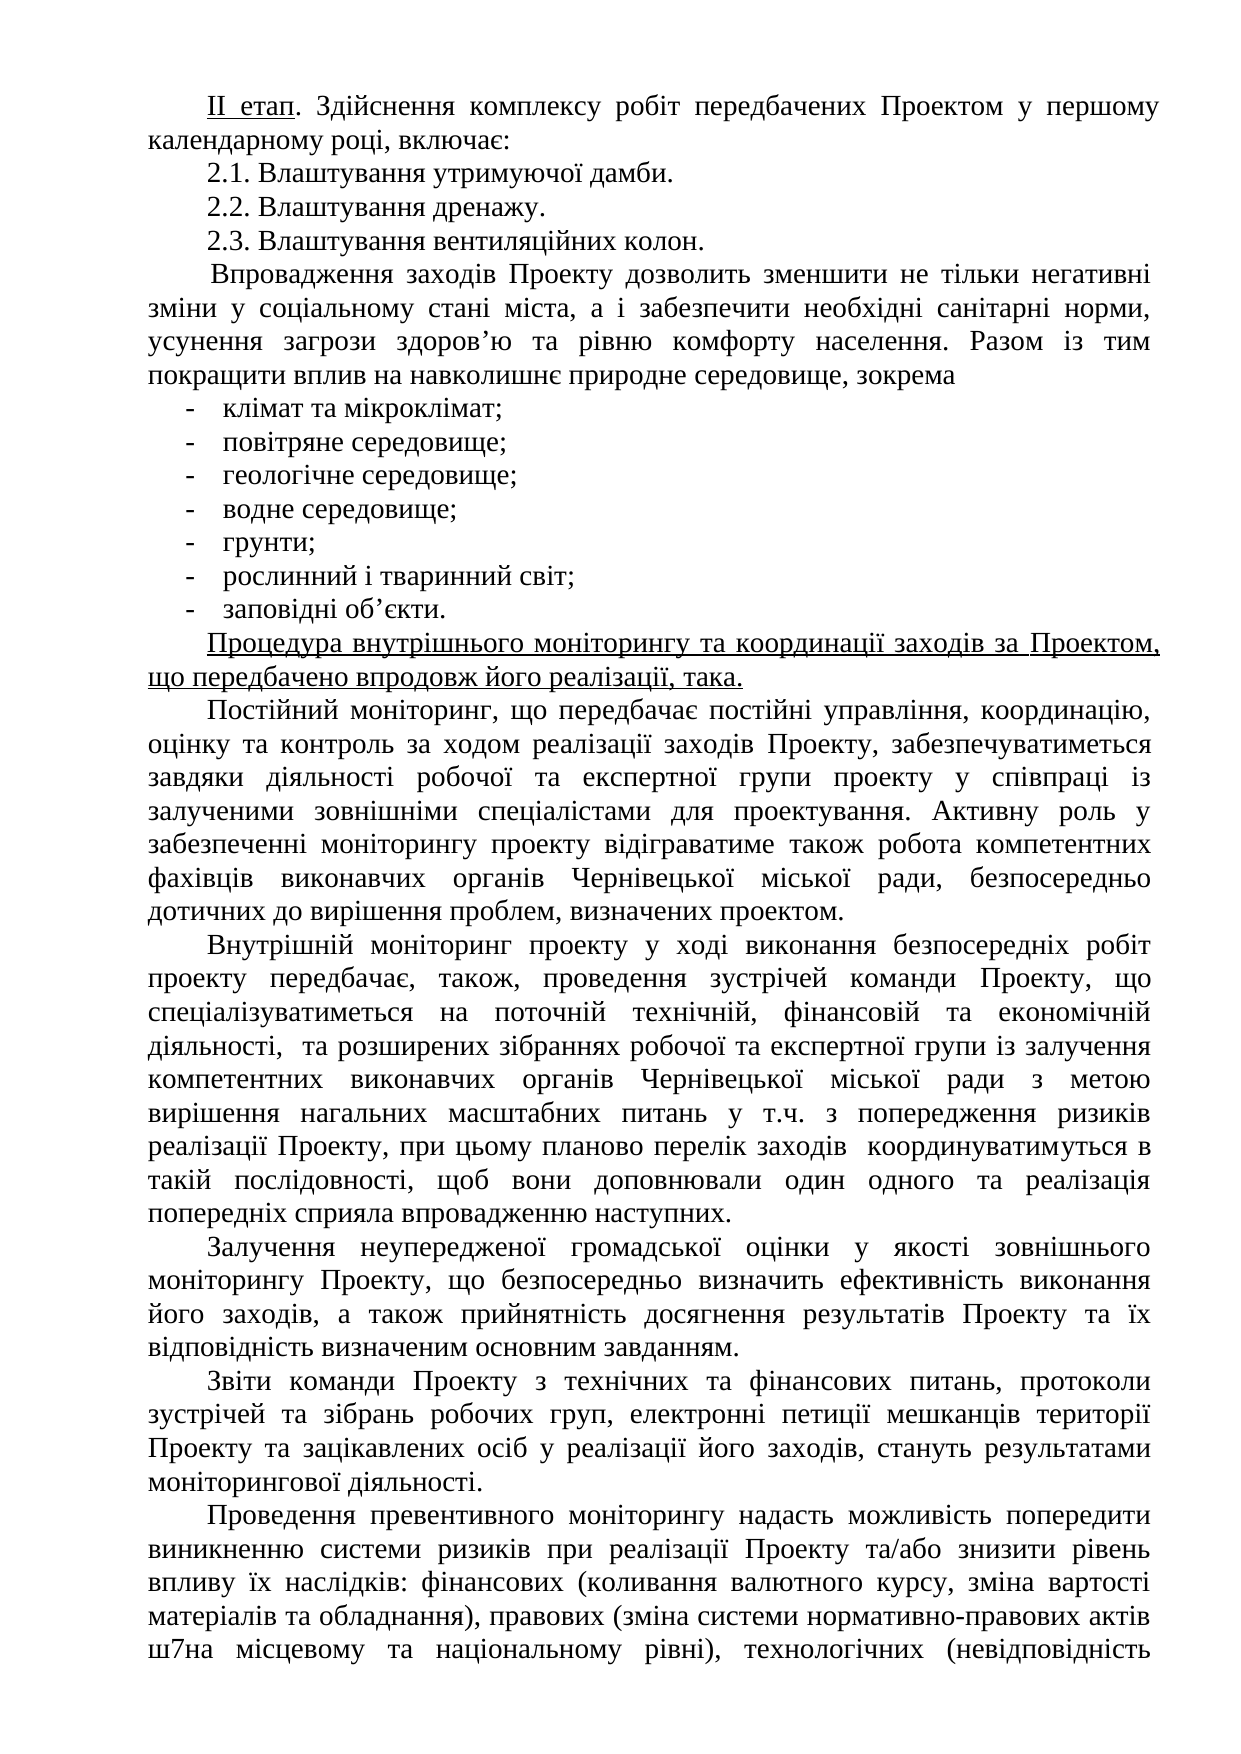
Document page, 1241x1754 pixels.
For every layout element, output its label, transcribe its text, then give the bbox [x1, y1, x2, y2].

text Звіти команди Проекту з технічних та фінансових питань, протоколи зустрічей та зібрань робочих груп, електронні петиції мешканців території Проекту та зацікавлених осіб у реалізації його заходів, стануть результатами моніторингової діяльності. [148, 1363, 1152, 1497]
list грунти; [185, 524, 1152, 558]
text Внутрішній моніторинг проекту у ході виконання безпосередніх робіт проекту передбачає, також, проведення зустрічей команди Проекту, що спеціалізуватиметься на поточній технічній, фінансовій та економічній діяльності, та розширених зібраннях робочої та експертної групи із залучення компетентних виконавчих органів Чернівецької міської ради з метою вирішення нагальних масштабних питань у т.ч. з попередження ризиків реалізації Проекту, при цьому планово перелік заходів координуватимуться в такій послідовності, щоб вони доповнювали один одного та реалізація попередніх сприяла впровадженню наступних. [148, 927, 1152, 1229]
text Залучення неупередженої громадської оцінки у якості зовнішнього моніторингу Проекту, що безпосередньо визначить ефективність виконання його заходів, а також прийнятність досягнення результатів Проекту та їх відповідність визначеним основним завданням. [148, 1229, 1152, 1363]
text 2.2. Влаштування дренажу. [148, 189, 1160, 223]
list повітряне середовище; [185, 424, 1152, 457]
text 2.1. Влаштування утримуючої дамби. [148, 156, 1160, 189]
list водне середовище; [185, 491, 1152, 524]
list заповідні об’єкти. [185, 592, 1152, 625]
list рослинний і тваринний світ; [185, 558, 1152, 592]
text Постійний моніторинг, що передбачає постійні управління, координацію, оцінку та контроль за ходом реалізації заходів Проекту, забезпечуватиметься завдяки діяльності робочої та експертної групи проекту у співпраці із залученими зовнішніми спеціалістами для проектування. Активну роль у забезпеченні моніторингу проекту відіграватиме також робота компетентних фахівців виконавчих органів Чернівецької міської ради, безпосередньо дотичних до вирішення проблем, визначених проектом. [148, 692, 1152, 927]
text Процедура внутрішнього моніторингу та координації заходів за Проектом, що передбачено впродовж його реалізації, така. [148, 625, 1160, 692]
list клімат та мікроклімат; [185, 390, 1152, 424]
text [148, 1497, 1152, 1665]
text 2.3. Влаштування вентиляційних колон. [148, 223, 1160, 256]
list геологічне середовище; [185, 457, 1152, 491]
text ІІ етап. Здійснення комплексу робіт передбачених Проектом у першому календарному році, включає: [148, 88, 1160, 156]
text Впровадження заходів Проекту дозволить зменшити не тільки негативні зміни у соціальному стані міста, а і забезпечити необхідні санітарні норми, усунення загрози здоров’ю та рівню комфорту населення. Разом із тим покращити вплив на навколишнє природне середовище, зокрема [148, 256, 1152, 390]
